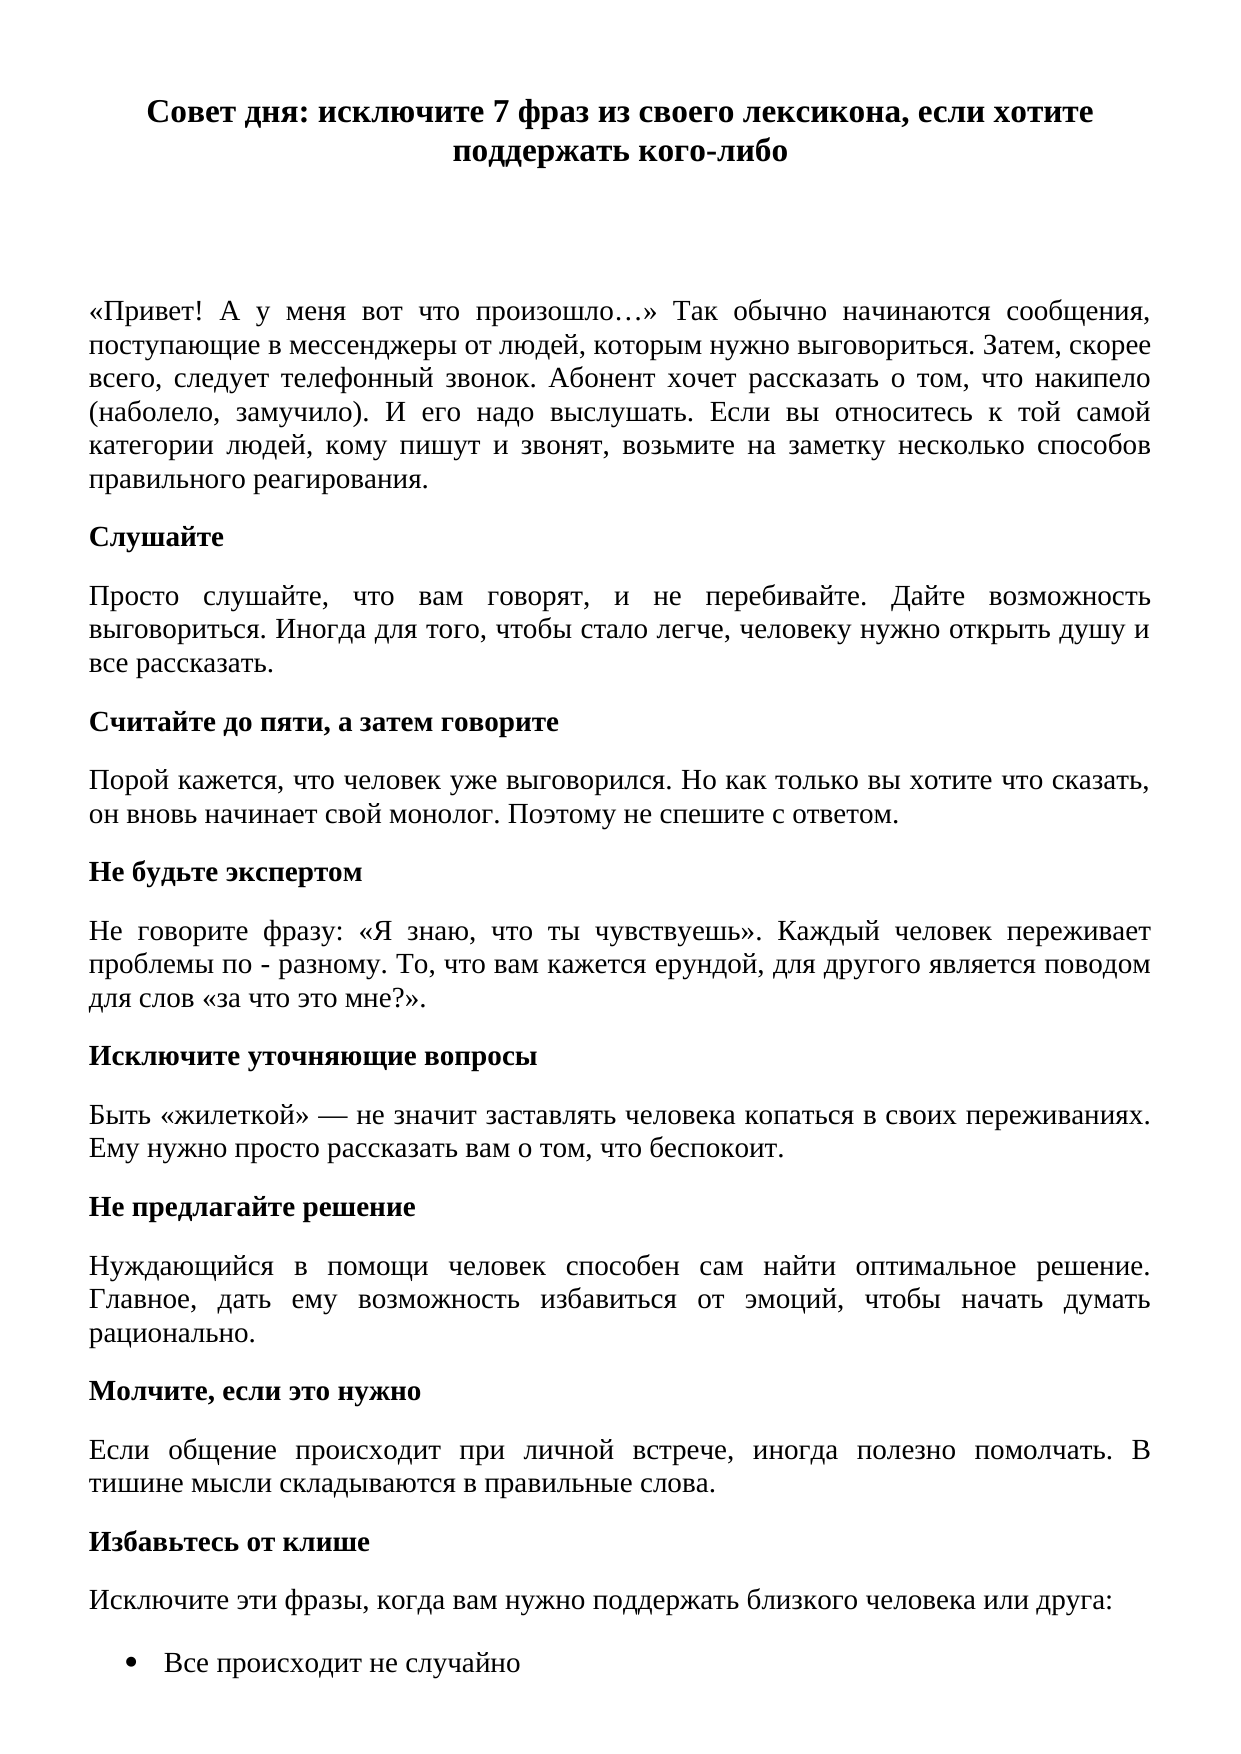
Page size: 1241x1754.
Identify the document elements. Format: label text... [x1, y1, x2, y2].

text Быть «жилеткой» — не значит заставлять человека копаться в своих переживаниях. Ему нужно просто рассказать вам о том, что беспокоит. [89, 1097, 1152, 1164]
text Нуждающийся в помощи человек способен сам найти оптимальное решение. Главное, дать ему возможность избавиться от эмоций, чтобы начать думать рационально. [89, 1248, 1152, 1348]
text Исключите эти фразы, когда вам нужно поддержать близкого человека или друга: [89, 1582, 1152, 1616]
subtitle Считайте до пяти, а затем говорите [89, 704, 1152, 737]
text «Привет! А у меня вот что произошло…» Так обычно начинаются сообщения, поступающие в мессенджеры от людей, которым нужно выговориться. Затем, скорее всего, следует телефонный звонок. Абонент хочет рассказать о том, что накипело (наболело, замучило). И его надо выслушать. Если вы относитесь к той самой категории людей, кому пишут и звонят, возьмите на заметку несколько способов правильного реагирования. [89, 293, 1152, 494]
subtitle Исключите уточняющие вопросы [89, 1038, 1152, 1072]
list Все происходит не случайно [126, 1645, 1152, 1679]
text Порой кажется, что человек уже выговорился. Но как только вы хотите что сказать, он вновь начинает свой монолог. Поэтому не спешите с ответом. [89, 762, 1152, 829]
subtitle Не предлагайте решение [89, 1189, 1152, 1223]
subtitle Не будьте экспертом [89, 854, 1152, 888]
subtitle Молчите, если это нужно [89, 1373, 1152, 1407]
text Не говорите фразу: «Я знаю, что ты чувствуешь». Каждый человек переживает проблемы по - разному. То, что вам кажется ерундой, для другого является поводом для слов «за что это мне?». [89, 913, 1152, 1013]
text Совет дня: исключите 7 фраз из своего лексикона, если хотите поддержать кого-либо [89, 91, 1152, 168]
subtitle Слушайте [89, 519, 1152, 553]
text Просто слушайте, что вам говорят, и не перебивайте. Дайте возможность выговориться. Иногда для того, чтобы стало легче, человеку нужно открыть душу и все рассказать. [89, 578, 1152, 679]
subtitle Избавьтесь от клише [89, 1524, 1152, 1557]
text Если общение происходит при личной встрече, иногда полезно помолчать. В тишине мысли складываются в правильные слова. [89, 1432, 1152, 1499]
